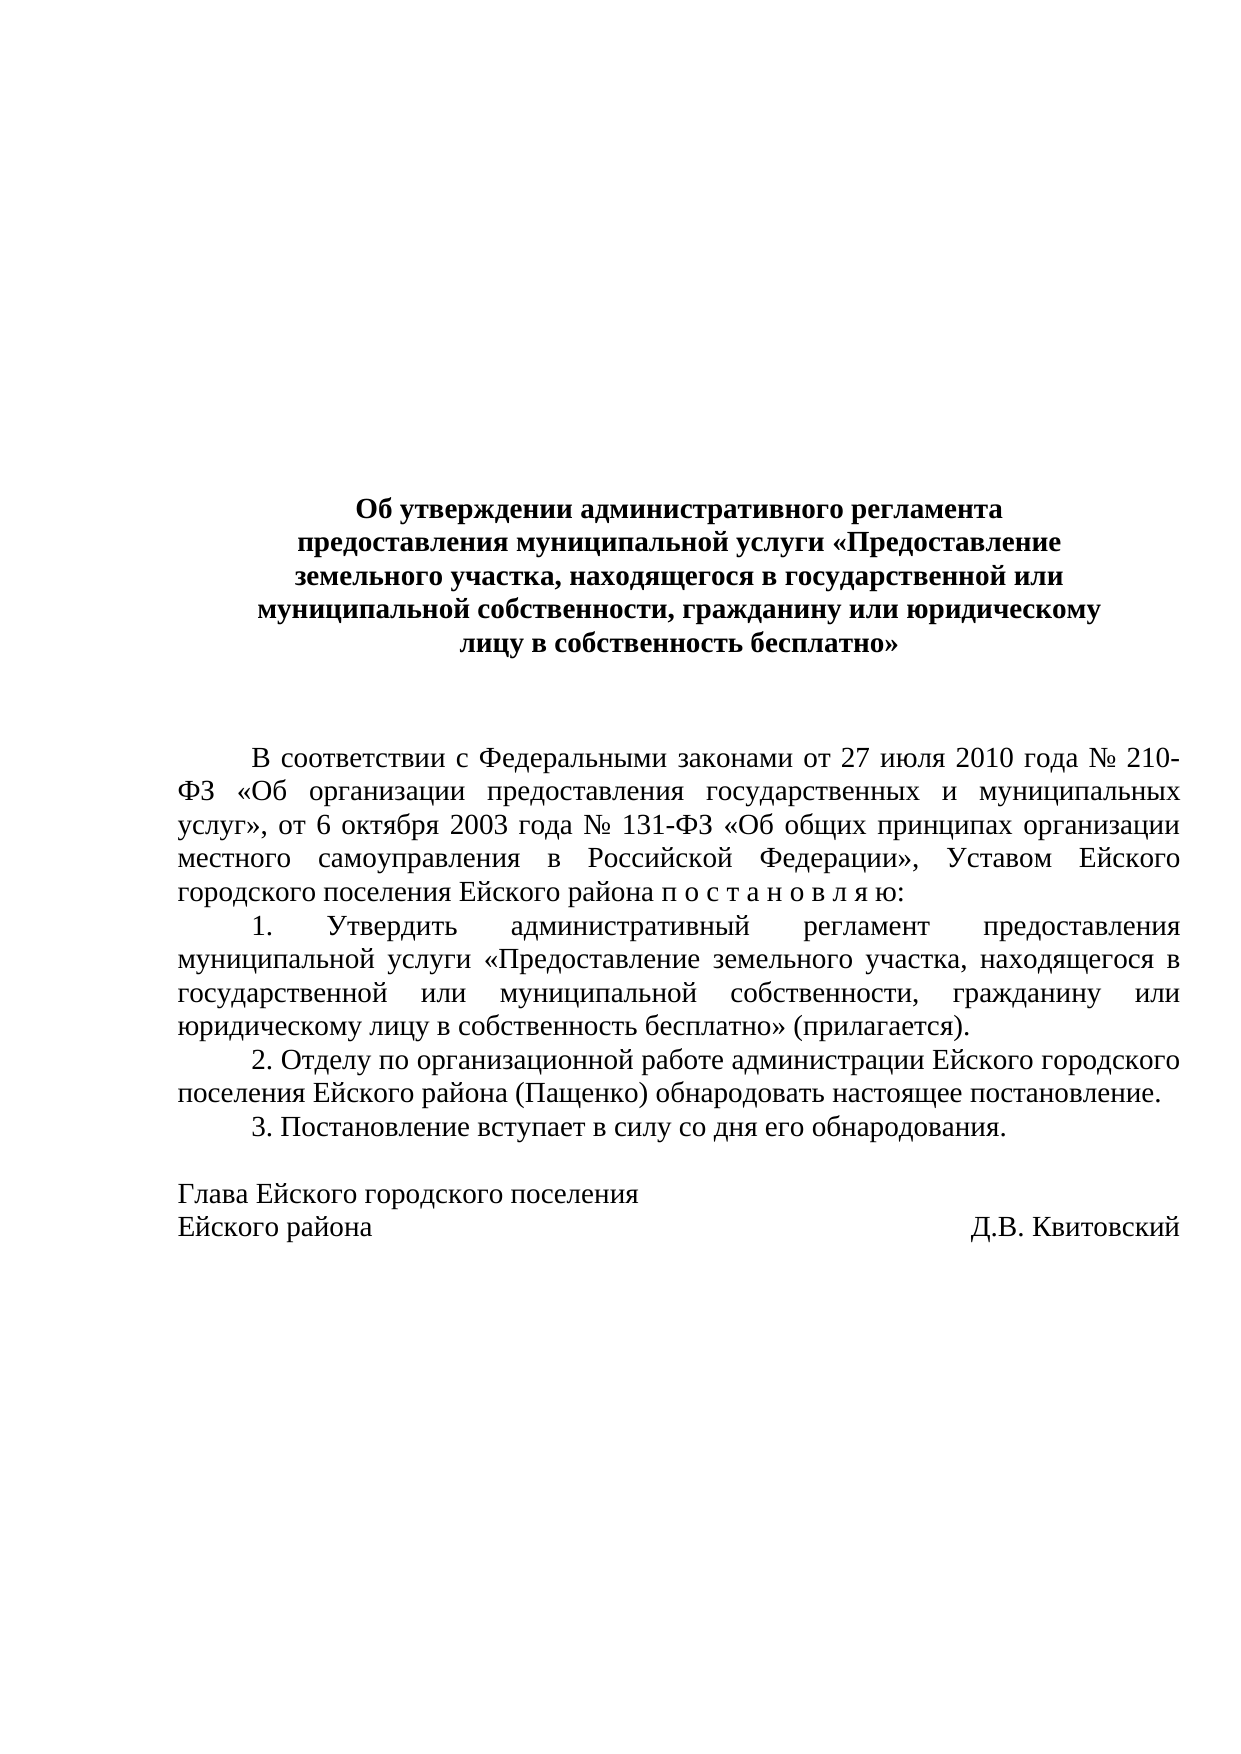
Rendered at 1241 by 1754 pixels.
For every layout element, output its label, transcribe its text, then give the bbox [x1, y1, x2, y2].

text Ейского района Д.В. Квитовский [177, 1209, 1181, 1243]
text Глава Ейского городского поселения [177, 1176, 1181, 1209]
text 1. Утвердить административный регламент предоставления муниципальной услуги «Предоставление земельного участка, находящегося в государственной или муниципальной собственности, гражданину или юридическому лицу в собственность бесплатно» (прилагается). [177, 908, 1181, 1042]
text 3. Постановление вступает в силу со дня его обнародования. [177, 1109, 1181, 1142]
text земельного участка, находящегося в государственной или [177, 558, 1181, 591]
text лицу в собственность бесплатно» [177, 625, 1181, 658]
text 2. Отделу по организационной работе администрации Ейского городского поселения Ейского района (Пащенко) обнародовать настоящее постановление. [177, 1042, 1181, 1109]
text Об утверждении административного регламента [177, 491, 1181, 524]
text В соответствии с Федеральными законами от 27 июля 2010 года № 210-ФЗ «Об организации предоставления государственных и муниципальных услуг», от 6 октября 2003 года № 131-ФЗ «Об общих принципах организации местного самоуправления в Российской Федерации», Уставом Ейского городского поселения Ейского района п о с т а н о в л я ю: [177, 740, 1181, 908]
text предоставления муниципальной услуги «Предоставление [177, 524, 1181, 558]
text муниципальной собственности, гражданину или юридическому [177, 591, 1181, 625]
